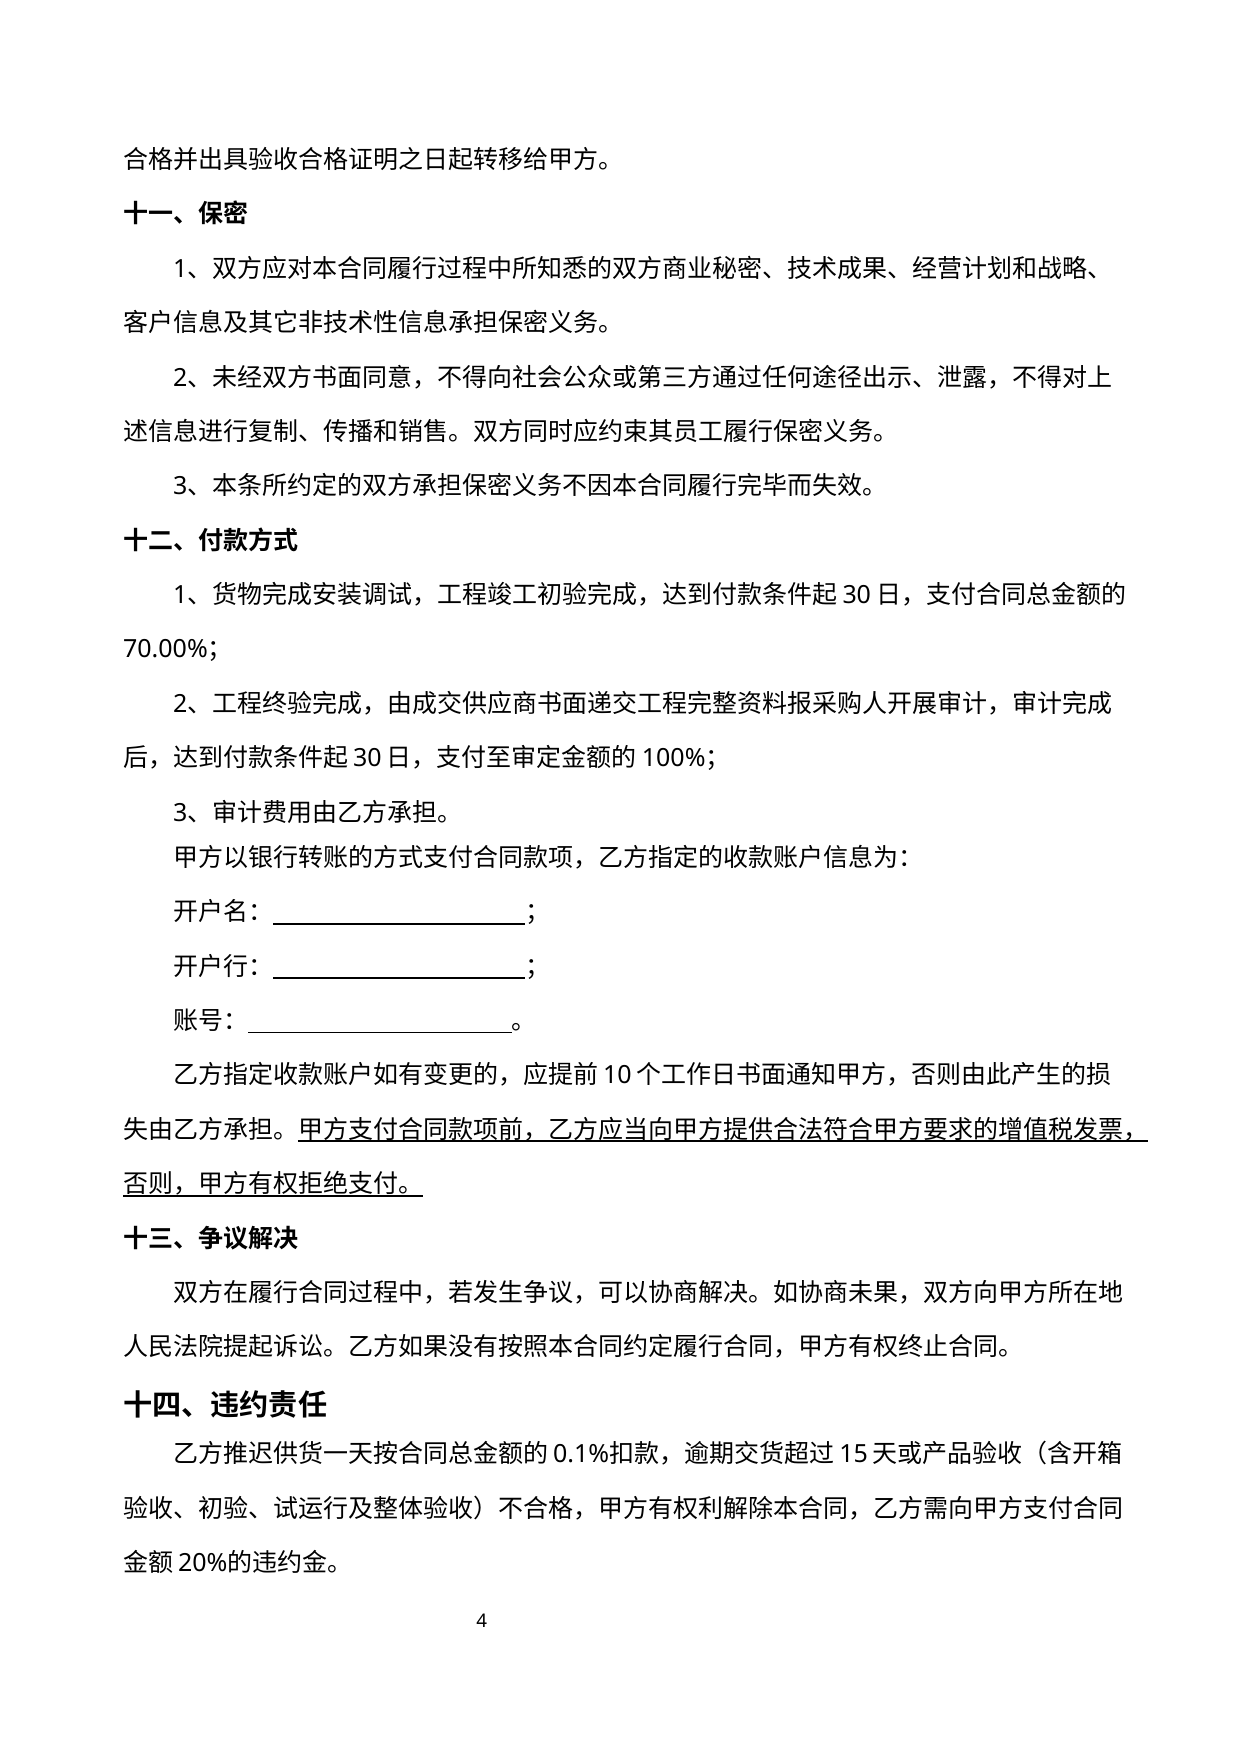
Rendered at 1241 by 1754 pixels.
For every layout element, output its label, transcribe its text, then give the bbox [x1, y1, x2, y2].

text 十二、付款方式 [123, 520, 1130, 556]
text 十一、保密 [123, 194, 1130, 230]
text 甲方以银行转账的方式支付合同款项，乙方指定的收款账户信息为： [123, 837, 1130, 874]
text 3、本条所约定的双方承担保密义务不因本合同履行完毕而失效。 [123, 466, 1130, 502]
text 账号： 。 [123, 1001, 1130, 1037]
text 2、工程终验完成，由成交供应商书面递交工程完整资料报采购人开展审计，审计完成后，达到付款条件起30日，支付至审定金额的100%； [123, 683, 1130, 774]
text 开户名： ； [123, 892, 1130, 928]
text 3、审计费用由乙方承担。 [123, 792, 1130, 828]
text 十四、违约责任 [123, 1381, 1130, 1423]
text 2、未经双方书面同意，不得向社会公众或第三方通过任何途径出示、泄露，不得对上述信息进行复制、传播和销售。双方同时应约束其员工履行保密义务。 [123, 357, 1130, 448]
text 1、货物完成安装调试，工程竣工初验完成，达到付款条件起30日，支付合同总金额的70.00%； [123, 574, 1130, 665]
text 乙方推迟供货一天按合同总金额的0.1%扣款，逾期交货超过15天或产品验收（含开箱验收、初验、试运行及整体验收）不合格，甲方有权利解除本合同，乙方需向甲方支付合同金额20%的违约金。 [123, 1434, 1130, 1579]
text 双方在履行合同过程中，若发生争议，可以协商解决。如协商未果，双方向甲方所在地人民法院提起诉讼。乙方如果没有按照本合同约定履行合同，甲方有权终止合同。 [123, 1272, 1130, 1363]
text 十三、争议解决 [123, 1218, 1130, 1254]
text 开户行： ； [123, 946, 1130, 982]
text 1、双方应对本合同履行过程中所知悉的双方商业秘密、技术成果、经营计划和战略、客户信息及其它非技术性信息承担保密义务。 [123, 248, 1130, 339]
text 乙方指定收款账户如有变更的，应提前10个工作日书面通知甲方，否则由此产生的损失由乙方承担。甲方支付合同款项前，乙方应当向甲方提供合法符合甲方要求的增值税发票，否则，甲方有权拒绝支付。 [123, 1055, 1130, 1200]
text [123, 139, 1130, 176]
